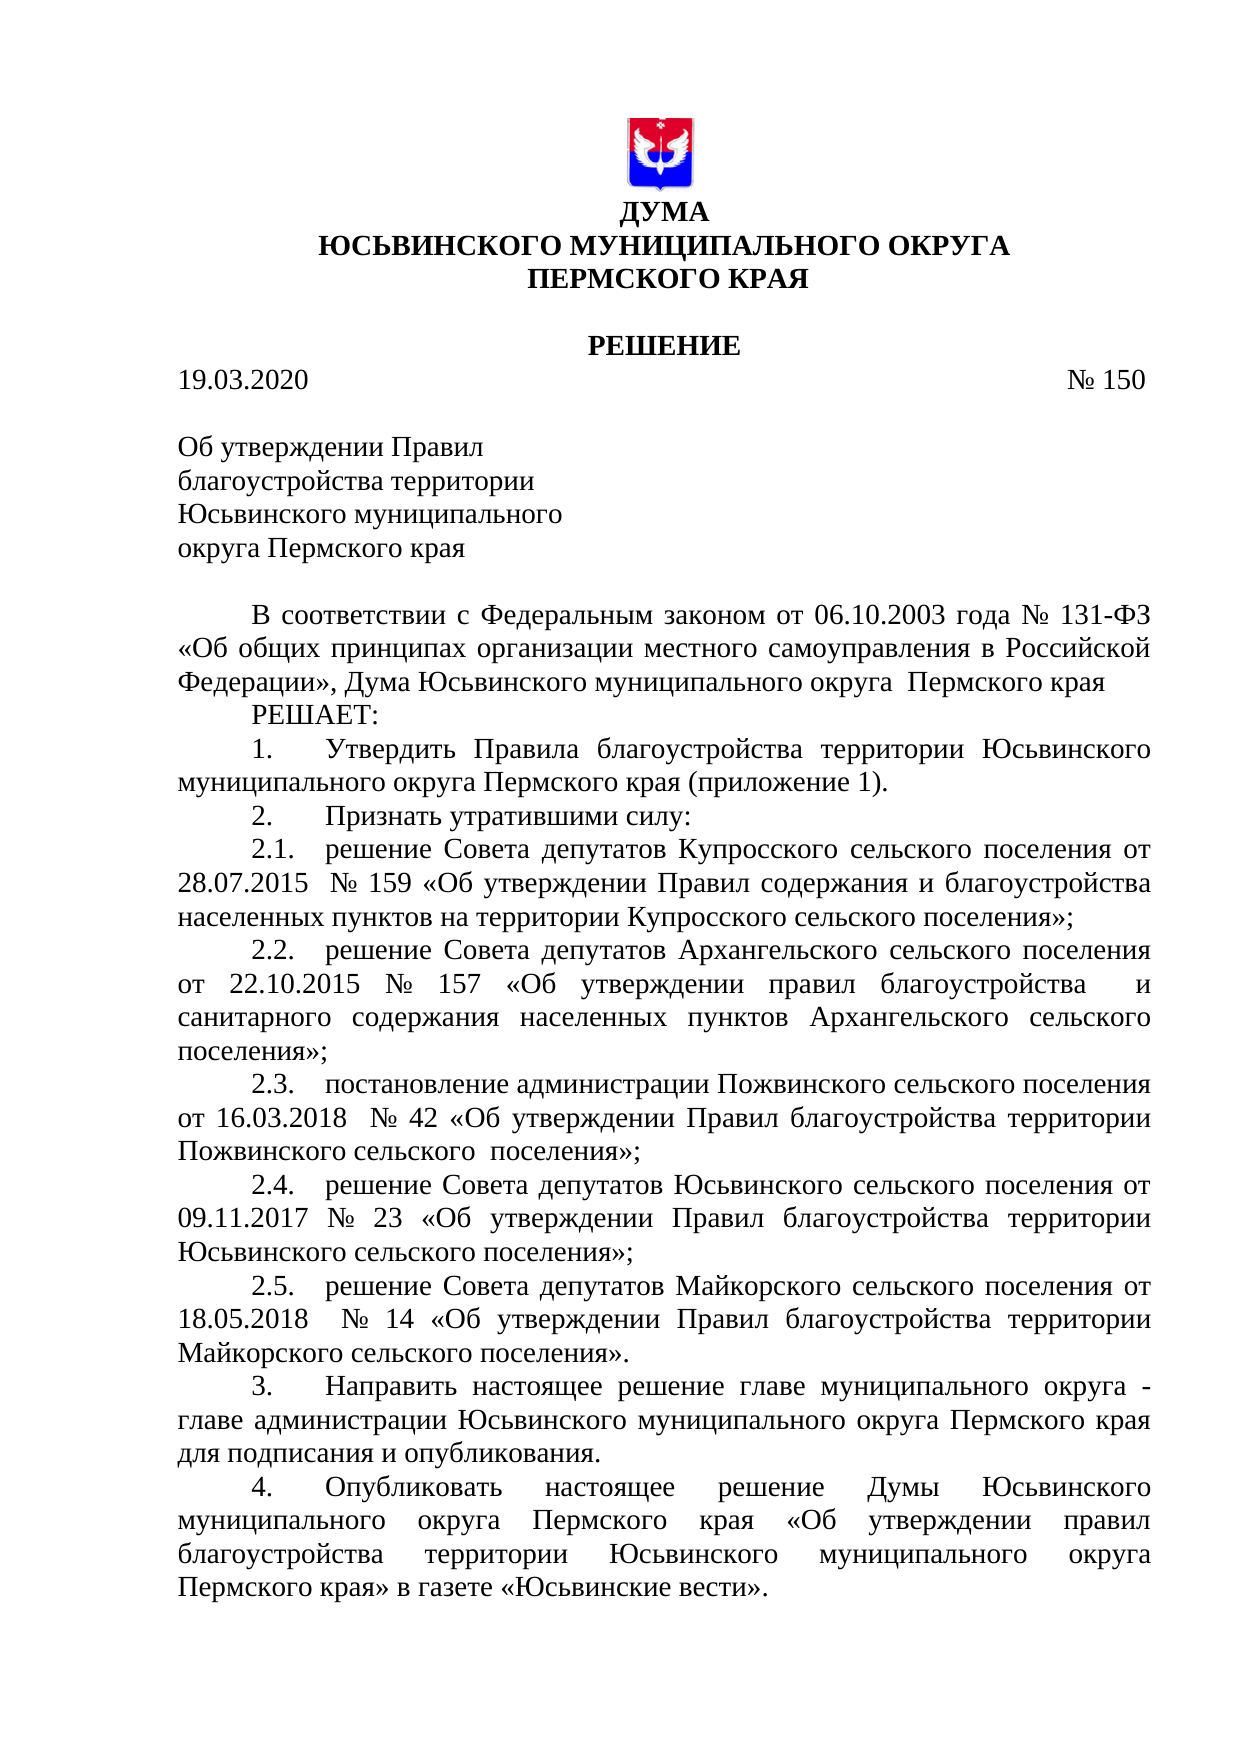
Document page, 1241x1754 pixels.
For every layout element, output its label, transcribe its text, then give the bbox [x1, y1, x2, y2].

list решение Совета депутатов Купросского сельского поселения от 28.07.2015 № 159 «Об утверждении Правил содержания и благоустройства населенных пунктов на территории Купросского сельского поселения»; [177, 832, 1152, 932]
list решение Совета депутатов Архангельского сельского поселения от 22.10.2015 № 157 «Об утверждении правил благоустройства и санитарного содержания населенных пунктов Архангельского сельского поселения»; [177, 932, 1152, 1066]
text ЮСЬВИНСКОГО МУНИЦИПАЛЬНОГО ОКРУГА [177, 228, 1152, 261]
text РЕШЕНИЕ [177, 328, 1152, 362]
text Об утверждении Правил [177, 429, 1152, 463]
list решение Совета депутатов Майкорского сельского поселения от 18.05.2018 № 14 «Об утверждении Правил благоустройства территории Майкорского сельского поселения». [177, 1268, 1152, 1368]
text В соответствии с Федеральным законом от 06.10.2003 года № 131-ФЗ «Об общих принципах организации местного самоуправления в Российской Федерации», Дума Юсьвинского муниципального округа Пермского края [177, 597, 1152, 697]
text ПЕРМСКОГО КРАЯ [177, 261, 1152, 295]
list Направить настоящее решение главе муниципального округа - главе администрации Юсьвинского муниципального округа Пермского края для подписания и опубликования. [177, 1368, 1152, 1469]
list Опубликовать настоящее решение Думы Юсьвинского муниципального округа Пермского края «Об утверждении правил благоустройства территории Юсьвинского муниципального округа Пермского края» в газете «Юсьвинские вести». [177, 1469, 1152, 1603]
list решение Совета депутатов Юсьвинского сельского поселения от 09.11.2017 № 23 «Об утверждении Правил благоустройства территории Юсьвинского сельского поселения»; [177, 1167, 1152, 1268]
text Юсьвинского муниципального [177, 496, 1152, 530]
text РЕШАЕТ: [177, 697, 1152, 731]
text 19.03.2020 № 150 [177, 362, 1152, 396]
list Признать утратившими силу: [177, 798, 1152, 832]
list постановление администрации Пожвинского сельского поселения от 16.03.2018 № 42 «Об утверждении Правил благоустройства территории Пожвинского сельского поселения»; [177, 1066, 1152, 1167]
text округа Пермского края [177, 530, 1152, 563]
list Утвердить Правила благоустройства территории Юсьвинского муниципального округа Пермского края (приложение 1). [177, 731, 1152, 798]
text благоустройства территории [177, 463, 1152, 496]
text ДУМА [177, 194, 1152, 228]
